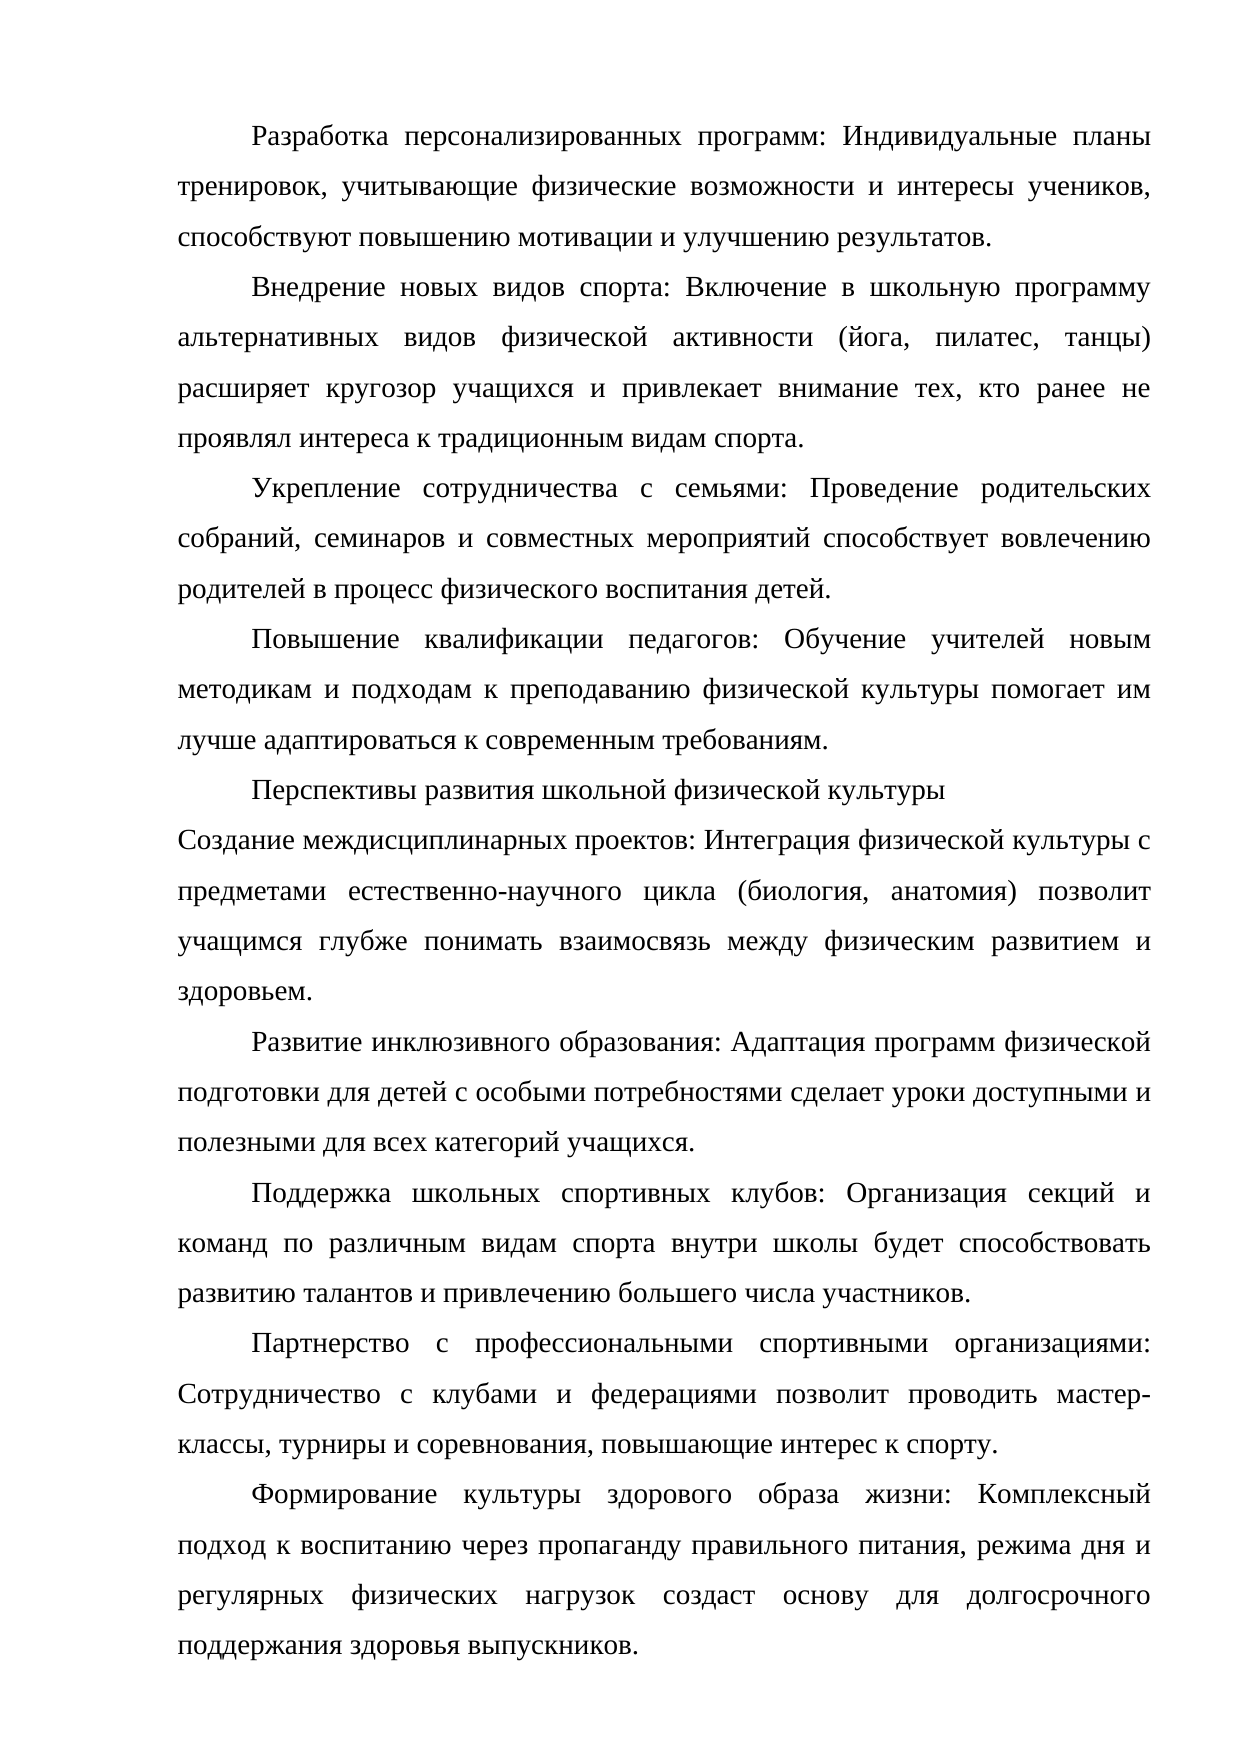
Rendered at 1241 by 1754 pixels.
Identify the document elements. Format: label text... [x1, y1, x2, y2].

text Партнерство с профессиональными спортивными организациями: Сотрудничество с клубами и федерациями позволит проводить мастер-классы, турниры и соревнования, повышающие интерес к спорту. [177, 1326, 1152, 1460]
text Формирование культуры здорового образа жизни: Комплексный подход к воспитанию через пропаганду правильного питания, режима дня и регулярных физических нагрузок создаст основу для долгосрочного поддержания здоровья выпускников. [177, 1477, 1152, 1661]
text Разработка персонализированных программ: Индивидуальные планы тренировок, учитывающие физические возможности и интересы учеников, способствуют повышению мотивации и улучшению результатов. [177, 118, 1152, 252]
text Повышение квалификации педагогов: Обучение учителей новым методикам и подходам к преподаванию физической культуры помогает им лучше адаптироваться к современным требованиям. [177, 621, 1152, 755]
text Создание междисциплинарных проектов: Интеграция физической культуры с предметами естественно-научного цикла (биология, анатомия) позволит учащимся глубже понимать взаимосвязь между физическим развитием и здоровьем. [177, 822, 1152, 1007]
text Развитие инклюзивного образования: Адаптация программ физической подготовки для детей с особыми потребностями сделает уроки доступными и полезными для всех категорий учащихся. [177, 1024, 1152, 1158]
text Укрепление сотрудничества с семьями: Проведение родительских собраний, семинаров и совместных мероприятий способствует вовлечению родителей в процесс физического воспитания детей. [177, 470, 1152, 604]
text Перспективы развития школьной физической культуры [177, 772, 1152, 806]
text Внедрение новых видов спорта: Включение в школьную программу альтернативных видов физической активности (йога, пилатес, танцы) расширяет кругозор учащихся и привлекает внимание тех, кто ранее не проявлял интереса к традиционным видам спорта. [177, 269, 1152, 453]
text Поддержка школьных спортивных клубов: Организация секций и команд по различным видам спорта внутри школы будет способствовать развитию талантов и привлечению большего числа участников. [177, 1175, 1152, 1309]
